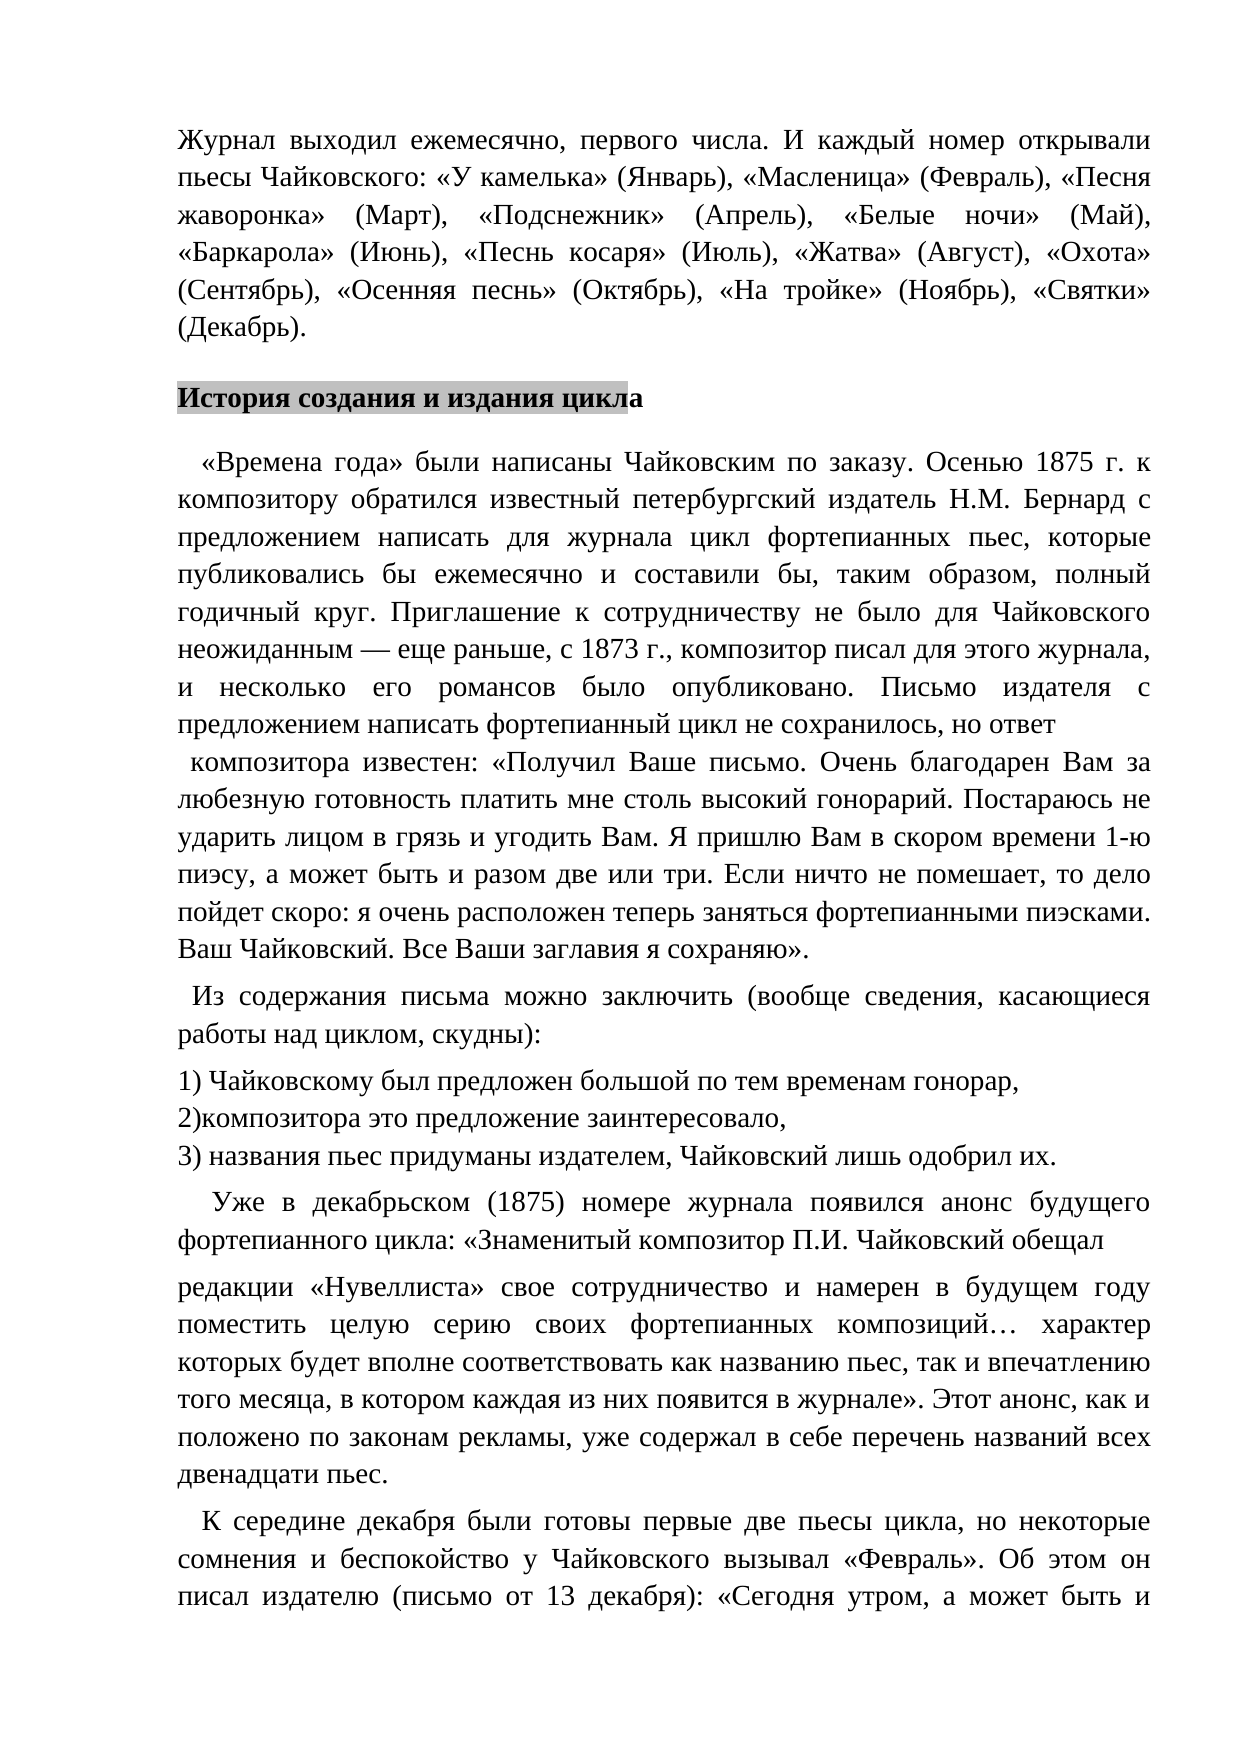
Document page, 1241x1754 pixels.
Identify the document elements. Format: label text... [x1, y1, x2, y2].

text Журнал выходил ежемесячно, первого числа. И каждый номер открывали пьесы Чайковского: «У камелька» (Январь), «Масленица» (Февраль), «Песня жаворонка» (Март), «Подснежник» (Апрель), «Белые ночи» (Май), «Баркарола» (Июнь), «Песнь косаря» (Июль), «Жатва» (Август), «Охота» (Сентябрь), «Осенняя песнь» (Октябрь), «На тройке» (Ноябрь), «Святки» (Декабрь). [177, 118, 1152, 343]
text композитора известен: «Получил Ваше письмо. Очень благодарен Вам за любезную готовность платить мне столь высокий гонорарий. Постараюсь не ударить лицом в грязь и угодить Вам. Я пришлю Вам в скором времени 1-ю пиэсу, а может быть и разом две или три. Если ничто не помешает, то дело пойдет скоро: я очень расположен теперь заняться фортепианными пиэсками. Ваш Чайковский. Все Ваши заглавия я сохраняю». [177, 740, 1152, 965]
text Уже в декабрьском (1875) номере журнала появился анонс будущего фортепианного цикла: «Знаменитый композитор П.И. Чайковский обещал [177, 1181, 1152, 1256]
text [177, 1499, 1152, 1612]
text История создания и издания цикла [628, 381, 1152, 414]
text 1) Чайковскому был предложен большой по тем временам гонорар, 2)композитора это предложение заинтересовало, 3) названия пьес придуманы издателем, Чайковский лишь одобрил их. [177, 1059, 1152, 1171]
text Из содержания письма можно заключить (вообще сведения, касающиеся работы над циклом, скудны): [177, 974, 1152, 1049]
text «Времена года» были написаны Чайковским по заказу. Осенью 1875 г. к композитору обратился известный петербургский издатель Н.М. Бернард с предложением написать для журнала цикл фортепианных пьес, которые публиковались бы ежемесячно и составили бы, таким образом, полный годичный круг. Приглашение к сотрудничеству не было для Чайковского неожиданным — еще раньше, с 1873 г., композитор писал для этого журнала, и несколько его романсов было опубликовано. Письмо издателя с предложением написать фортепианный цикл не сохранилось, но ответ [177, 440, 1152, 740]
text редакции «Нувеллиста» свое сотрудничество и намерен в будущем году поместить целую серию своих фортепианных композиций… характер которых будет вполне соответствовать как названию пьес, так и впечатлению того месяца, в котором каждая из них появится в журнале». Этот анонс, как и положено по законам рекламы, уже содержал в себе перечень названий всех двенадцати пьес. [177, 1265, 1152, 1490]
